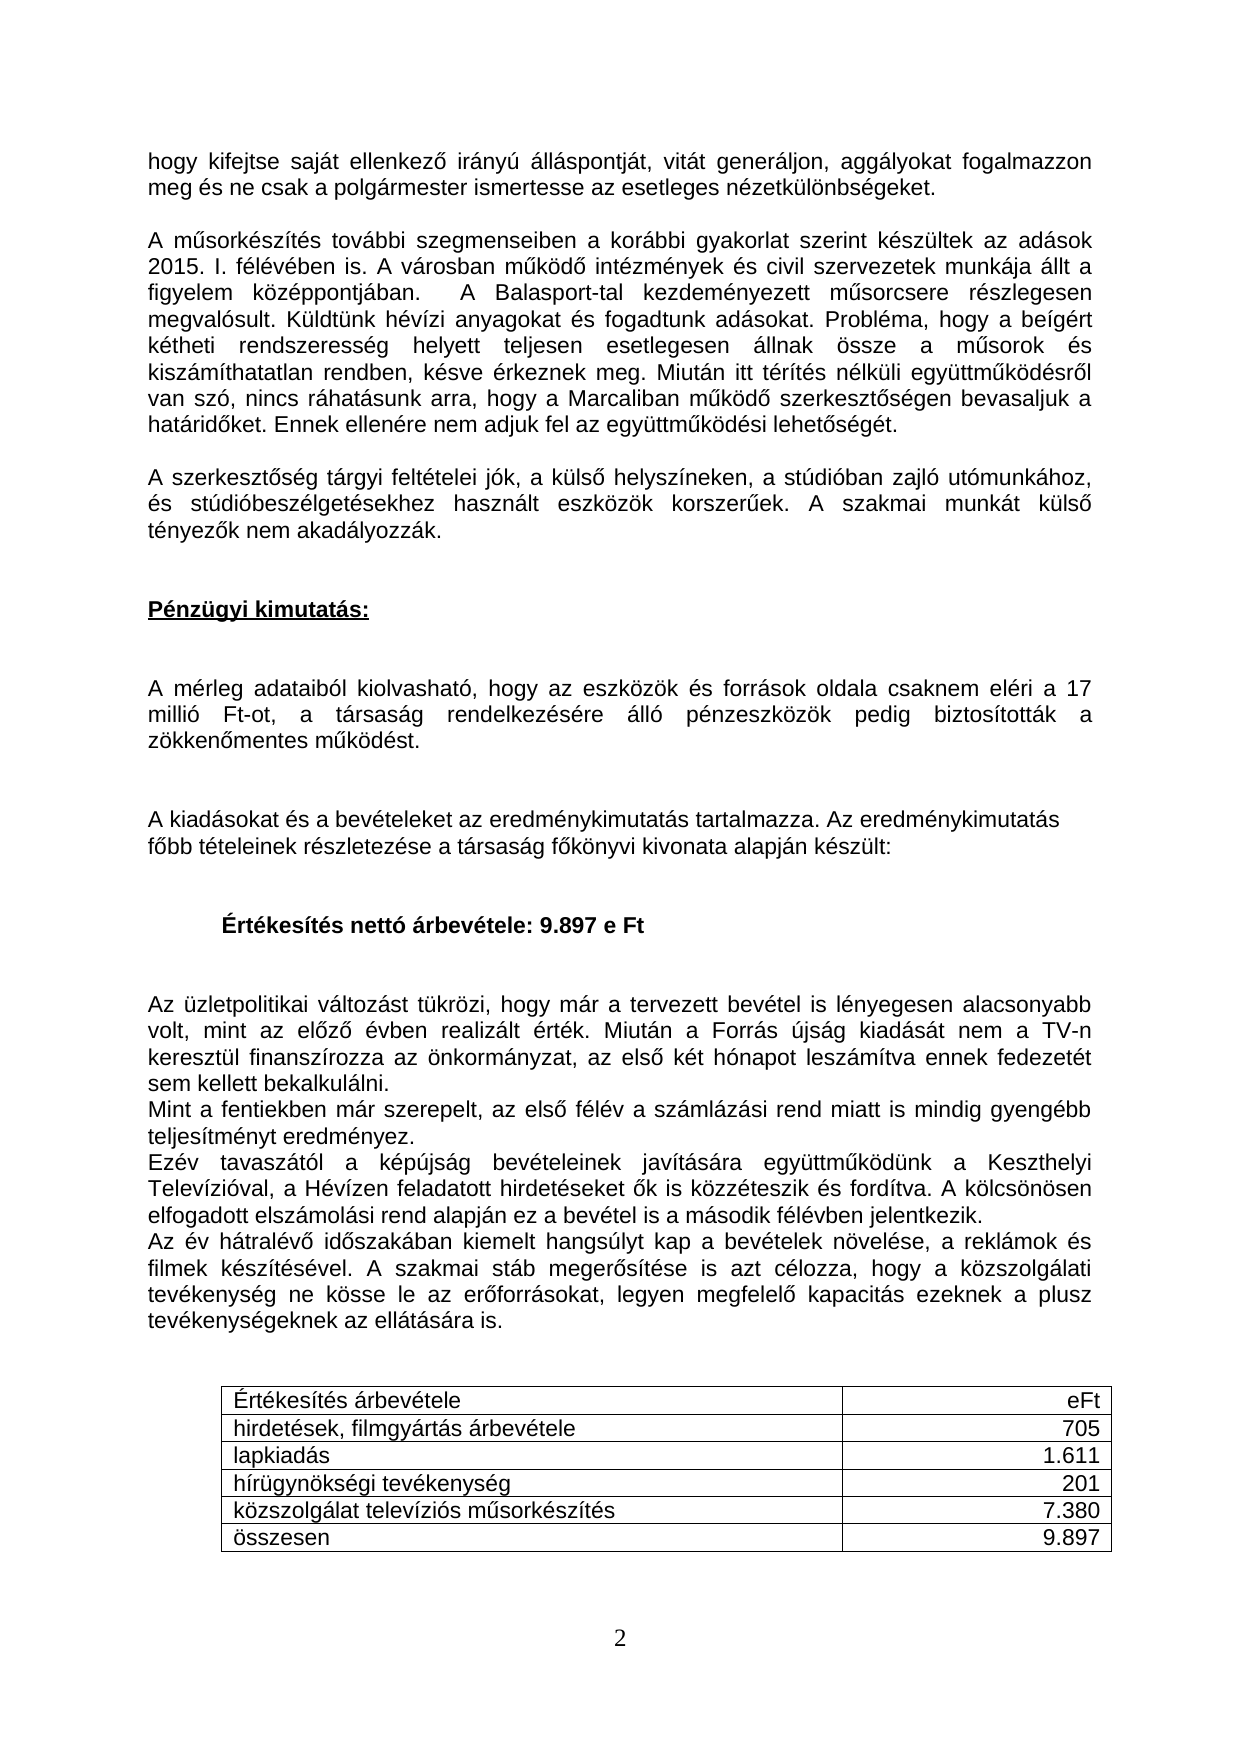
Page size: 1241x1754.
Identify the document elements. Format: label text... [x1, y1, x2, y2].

text Pénzügyi kimutatás: [148, 596, 1093, 622]
text Mint a fentiekben már szerepelt, az első félév a számlázási rend miatt is mindig gyengébb teljesítményt eredményez. [148, 1096, 1093, 1149]
text A mérleg adataiból kiolvasható, hogy az eszközök és források oldala csaknem eléri a 17 millió Ft-ot, a társaság rendelkezésére álló pénzeszközök pedig biztosították a zökkenőmentes működést. [148, 675, 1093, 754]
table_cell közszolgálat televíziós műsorkészítés [222, 1497, 842, 1523]
table_cell lapkiadás [222, 1442, 842, 1468]
table_cell összesen [222, 1524, 842, 1551]
table_header Értékesítés árbevétele [222, 1387, 842, 1414]
table_cell 1.611 [843, 1442, 1111, 1468]
table_cell 705 [843, 1415, 1111, 1441]
table_cell 201 [843, 1470, 1111, 1496]
text A kiadásokat és a bevételeket az eredménykimutatás tartalmazza. Az eredménykimutatás főbb tételeinek részletezése a társaság főkönyvi kivonata alapján készült: [148, 806, 1093, 859]
table_header eFt [843, 1387, 1111, 1414]
text Értékesítés nettó árbevétele: 9.897 e Ft [221, 912, 1093, 938]
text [148, 148, 1093, 200]
text A szerkesztőség tárgyi feltételei jók, a külső helyszíneken, a stúdióban zajló utómunkához, és stúdióbeszélgetésekhez használt eszközök korszerűek. A szakmai munkát külső tényezők nem akadályozzák. [148, 464, 1093, 543]
table_cell hírügynökségi tevékenység [222, 1470, 842, 1496]
table_cell hirdetések, filmgyártás árbevétele [222, 1415, 842, 1441]
text A műsorkészítés további szegmenseiben a korábbi gyakorlat szerint készültek az adások 2015. I. félévében is. A városban működő intézmények és civil szervezetek munkája állt a figyelem középpontjában. A Balasport-tal kezdeményezett műsorcsere részlegesen megvalósult. Küldtünk hévízi anyagokat és fogadtunk adásokat. Probléma, hogy a beígért kétheti rendszeresség helyett teljesen esetlegesen állnak össze a műsorok és kiszámíthatatlan rendben, késve érkeznek meg. Miután itt térítés nélküli együttműködésről van szó, nincs ráhatásunk arra, hogy a Marcaliban működő szerkesztőségen bevasaljuk a határidőket. Ennek ellenére nem adjuk fel az együttműködési lehetőségét. [148, 227, 1093, 437]
text Ezév tavaszától a képújság bevételeinek javítására együttműködünk a Keszthelyi Televízióval, a Hévízen feladatott hirdetéseket ők is közzéteszik és fordítva. A kölcsönösen elfogadott elszámolási rend alapján ez a bevétel is a második félévben jelentkezik. [148, 1149, 1093, 1228]
table_cell 7.380 [843, 1497, 1111, 1523]
text Az év hátralévő időszakában kiemelt hangsúlyt kap a bevételek növelése, a reklámok és filmek készítésével. A szakmai stáb megerősítése is azt célozza, hogy a közszolgálati tevékenység ne kösse le az erőforrásokat, legyen megfelelő kapacitás ezeknek a plusz tevékenységeknek az ellátására is. [148, 1228, 1093, 1333]
text Az üzletpolitikai változást tükrözi, hogy már a tervezett bevétel is lényegesen alacsonyabb volt, mint az előző évben realizált érték. Miután a Forrás újság kiadását nem a TV-n keresztül finanszírozza az önkormányzat, az első két hónapot leszámítva ennek fedezetét sem kellett bekalkulálni. [148, 991, 1093, 1096]
table_cell 9.897 [843, 1524, 1111, 1551]
